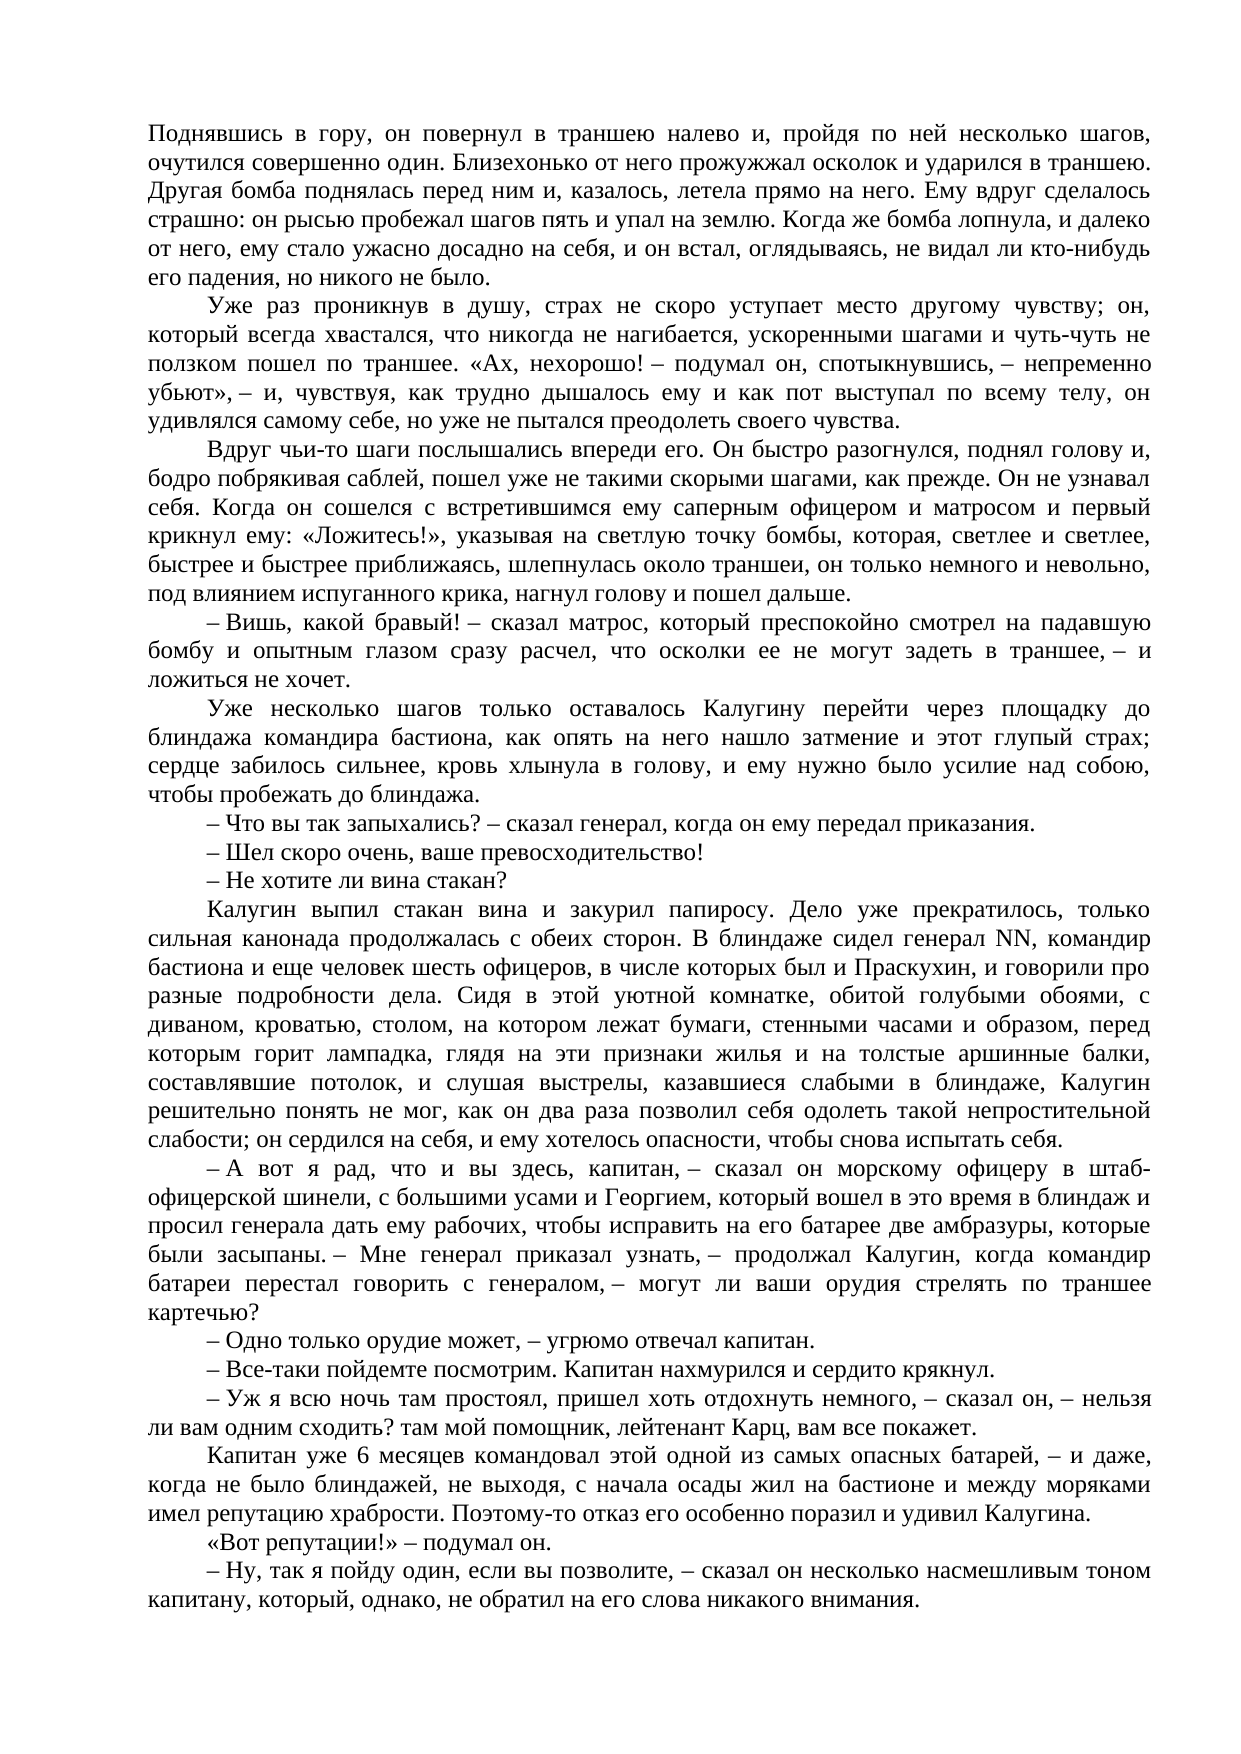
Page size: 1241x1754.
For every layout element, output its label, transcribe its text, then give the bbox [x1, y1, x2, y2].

text Уже несколько шагов только оставалось Калугину перейти через площадку до блиндажа командира бастиона, как опять на него нашло затмение и этот глупый страх; сердце забилось сильнее, кровь хлынула в голову, и ему нужно было усилие над собою, чтобы пробежать до блиндажа. [148, 693, 1152, 808]
text Вдруг чьи-то шаги послышались впереди его. Он быстро разогнулся, поднял голову и, бодро побрякивая саблей, пошел уже не такими скорыми шагами, как прежде. Он не узнавал себя. Когда он сошелся с встретившимся ему саперным офицером и матросом и первый крикнул ему: «Ложитесь!», указывая на светлую точку бомбы, которая, светлее и светлее, быстрее и быстрее приближаясь, шлепнулась около траншеи, он только немного и невольно, под влиянием испуганного крика, нагнул голову и пошел дальше. [148, 434, 1152, 607]
text Капитан уже 6 месяцев командовал этой одной из самых опасных батарей, – и даже, когда не было блиндажей, не выходя, с начала осады жил на бастионе и между моряками имел репутацию храбрости. Поэтому-то отказ его особенно поразил и удивил Калугина. [148, 1441, 1152, 1527]
text Калугин выпил стакан вина и закурил папиросу. Дело уже прекратилось, только сильная канонада продолжалась с обеих сторон. В блиндаже сидел генерал NN, командир бастиона и еще человек шесть офицеров, в числе которых был и Праскухин, и говорили про разные подробности дела. Сидя в этой уютной комнатке, обитой голубыми обоями, с диваном, кроватью, столом, на котором лежат бумаги, стенными часами и образом, перед которым горит лампадка, глядя на эти признаки жилья и на толстые аршинные балки, составлявшие потолок, и слушая выстрелы, казавшиеся слабыми в блиндаже, Калугин решительно понять не мог, как он два раза позволил себя одолеть такой непростительной слабости; он сердился на себя, и ему хотелось опасности, чтобы снова испытать себя. [148, 894, 1152, 1153]
text Уже раз проникнув в душу, страх не скоро уступает место другому чувству; он, который всегда хвастался, что никогда не нагибается, ускоренными шагами и чуть-чуть не ползком пошел по траншее. «Ах, нехорошо! – подумал он, спотыкнувшись, – непременно убьют», – и, чувствуя, как трудно дышалось ему и как пот выступал по всему телу, он удивлялся самому себе, но уже не пытался преодолеть своего чувства. [148, 291, 1152, 434]
text – Что вы так запыхались? – сказал генерал, когда он ему передал приказания. [148, 808, 1152, 837]
text – Одно только орудие может, – угрюмо отвечал капитан. [148, 1326, 1152, 1354]
text – Вишь, какой бравый! – сказал матрос, который преспокойно смотрел на падавшую бомбу и опытным глазом сразу расчел, что осколки ее не могут задеть в траншее, – и ложиться не хочет. [148, 607, 1152, 693]
text – Шел скоро очень, ваше превосходительство! [148, 837, 1152, 866]
text – Уж я всю ночь там простоял, пришел хоть отдохнуть немного, – сказал он, – нельзя ли вам одним сходить? там мой помощник, лейтенант Карц, вам все покажет. [148, 1383, 1152, 1441]
text – Не хотите ли вина стакан? [148, 866, 1152, 894]
text «Вот репутации!» – подумал он. [148, 1527, 1152, 1556]
text – Ну, так я пойду один, если вы позволите, – сказал он несколько насмешливым тоном капитану, который, однако, не обратил на его слова никакого внимания. [148, 1556, 1152, 1613]
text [148, 118, 1152, 291]
text – А вот я рад, что и вы здесь, капитан, – сказал он морскому офицеру в штаб-офицерской шинели, с большими усами и Георгием, который вошел в это время в блиндаж и просил генерала дать ему рабочих, чтобы исправить на его батарее две амбразуры, которые были засыпаны. – Мне генерал приказал узнать, – продолжал Калугин, когда командир батареи перестал говорить с генералом, – могут ли ваши орудия стрелять по траншее картечью? [148, 1153, 1152, 1326]
text – Все-таки пойдемте посмотрим. Капитан нахмурился и сердито крякнул. [148, 1354, 1152, 1383]
